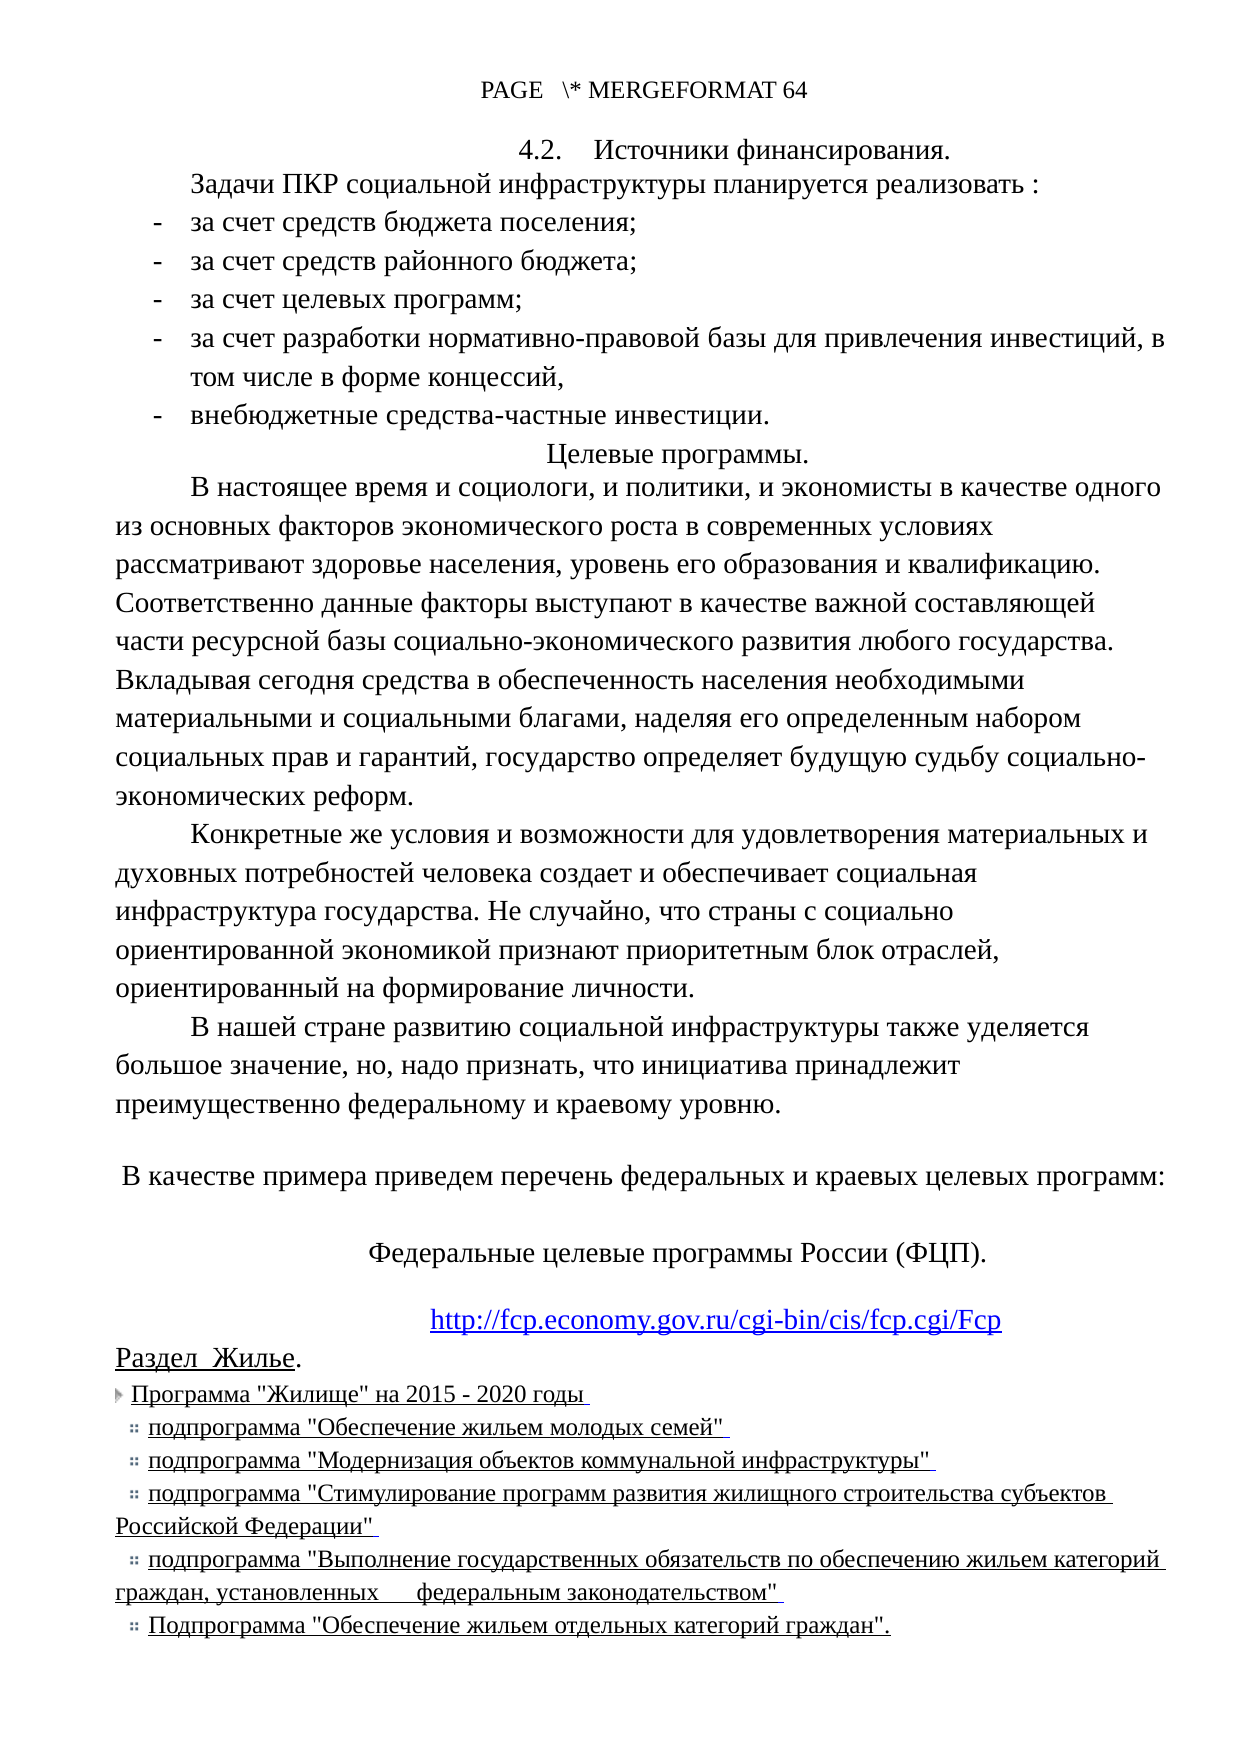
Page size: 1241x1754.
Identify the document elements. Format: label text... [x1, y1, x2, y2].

picture [115, 1388, 125, 1403]
text Федеральные целевые программы России (ФЦП). [115, 1235, 1166, 1268]
list за счет целевых программ; [153, 282, 1166, 315]
text В нашей стране развитию социальной инфраструктуры также уделяется большое значение, но, надо признать, что инициатива принадлежит преимущественно федеральному и краевому уровню. [115, 1009, 1166, 1119]
list за счет разработки нормативно-правовой базы для привлечения инвестиций, в том числе в форме концессий, [153, 320, 1166, 392]
picture [127, 1487, 142, 1502]
picture [127, 1553, 142, 1568]
list http://fcp.economy.gov.ru/cgi-bin/cis/fcp.cgi/Fcp [265, 1302, 1166, 1335]
subtitle Источники финансирования. [303, 132, 1166, 166]
text Задачи ПКР социальной инфраструктуры планируется реализовать : [153, 166, 1166, 199]
text Конкретные же условия и возможности для удовлетворения материальных и духовных потребностей человека создает и обеспечивает социальная инфраструктура государства. Не случайно, что страны с социально ориентированной экономикой признают приоритетным блок отраслей, ориентированный на формирование личности. [115, 816, 1166, 1004]
text Целевые программы. [115, 436, 1166, 469]
text В настоящее время и социологи, и политики, и экономисты в качестве одного из основных факторов экономического роста в современных условиях рассматривают здоровье населения, уровень его образования и квалификацию. Соответственно данные факторы выступают в качестве важной составляющей части ресурсной базы социально-экономического развития любого государства. Вкладывая сегодня средства в обеспеченность населения необходимыми материальными и социальными благами, наделяя его определенным набором социальных прав и гарантий, государство определяет будущую судьбу социально-экономических реформ. [115, 469, 1166, 811]
text В качестве примера приведем перечень федеральных и краевых целевых программ: [115, 1158, 1166, 1191]
list за счет средств бюджета поселения; [153, 204, 1166, 238]
text Раздел Жилье. [115, 1340, 1166, 1374]
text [115, 1568, 1166, 1639]
picture [127, 1421, 142, 1436]
list за счет средств районного бюджета; [153, 243, 1166, 277]
list внебюджетные средства-частные инвестиции. [153, 397, 1166, 431]
picture [127, 1619, 142, 1634]
picture [127, 1454, 142, 1469]
